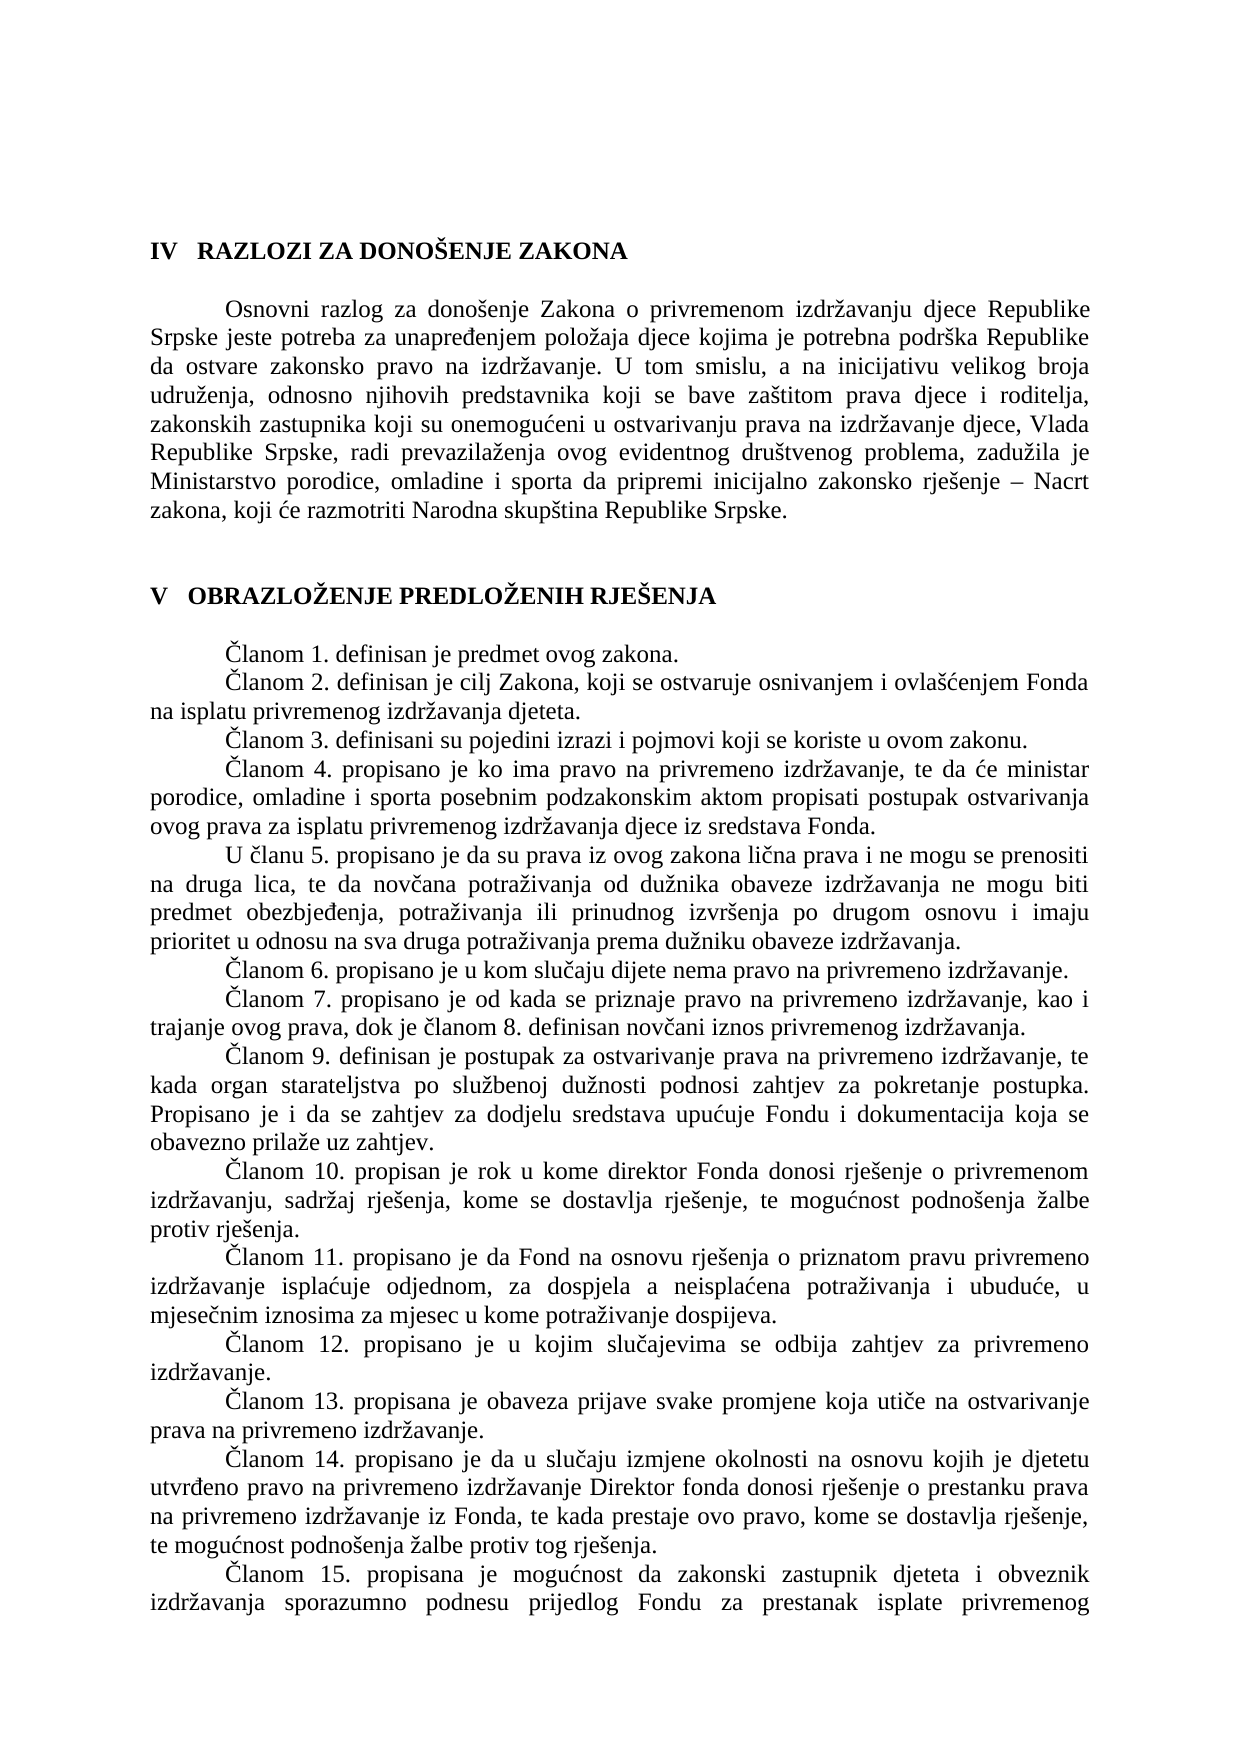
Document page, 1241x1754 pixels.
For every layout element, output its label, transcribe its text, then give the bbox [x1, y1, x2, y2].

text Članom 14. propisano je da u slučaju izmjene okolnosti na osnovu kojih je djetetu utvrđeno pravo na privremeno izdržavanje Direktor fonda donosi rješenje o prestanku prava na privremeno izdržavanje iz Fonda, te kada prestaje ovo pravo, kome se dostavlja rješenje, te mogućnost podnošenja žalbe protiv tog rješenja. [150, 1444, 1090, 1559]
text Osnovni razlog za donošenje Zakona o privremenom izdržavanju djece Republike Srpske jeste potreba za unapređenjem položaja djece kojima je potrebna podrška Republike da ostvare zakonsko pravo na izdržavanje. U tom smislu, a na inicijativu velikog broja udruženja, odnosno njihovih predstavnika koji se bave zaštitom prava djece i roditelja, zakonskih zastupnika koji su onemogućeni u ostvarivanju prava na izdržavanje djece, Vlada Republike Srpske, radi prevazilaženja ovog evidentnog društvenog problema, zadužila je Ministarstvo porodice, omladine i sporta da pripremi inicijalno zakonsko rješenje – Nacrt zakona, koji će razmotriti Narodna skupština Republike Srpske. [150, 294, 1090, 524]
text Članom 3. definisani su pojedini izrazi i pojmovi koji se koriste u ovom zakonu. [150, 725, 1090, 754]
text IV RAZLOZI ZA DONOŠENJE ZAKONA [150, 236, 1090, 265]
text V OBRAZLOŽENJE PREDLOŽENIH RJEŠENJA [150, 581, 1090, 610]
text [150, 1559, 1090, 1616]
text Članom 1. definisan je predmet ovog zakona. [150, 639, 1090, 667]
text Članom 2. definisan je cilj Zakona, koji se ostvaruje osnivanjem i ovlašćenjem Fonda na isplatu privremenog izdržavanja djeteta. [150, 667, 1090, 725]
text U članu 5. propisano je da su prava iz ovog zakona lična prava i ne mogu se prenositi na druga lica, te da novčana potraživanja od dužnika obaveze izdržavanja ne mogu biti predmet obezbjeđenja, potraživanja ili prinudnog izvršenja po drugom osnovu i imaju prioritet u odnosu na sva druga potraživanja prema dužniku obaveze izdržavanja. [150, 840, 1090, 955]
text Članom 6. propisano je u kom slučaju dijete nema pravo na privremeno izdržavanje. [150, 955, 1090, 984]
text Članom 13. propisana je obaveza prijave svake promjene koja utiče na ostvarivanje prava na privremeno izdržavanje. [150, 1386, 1090, 1444]
text Članom 4. propisano je ko ima pravo na privremeno izdržavanje, te da će ministar porodice, omladine i sporta posebnim podzakonskim aktom propisati postupak ostvarivanja ovog prava za isplatu privremenog izdržavanja djece iz sredstava Fonda. [150, 754, 1090, 840]
text Članom 11. propisano je da Fond na osnovu rješenja o priznatom pravu privremeno izdržavanje isplaćuje odjednom, za dospjela a neisplaćena potraživanja i ubuduće, u mjesečnim iznosima za mjesec u kome potraživanje dospijeva. [150, 1242, 1090, 1329]
text Članom 10. propisan je rok u kome direktor Fonda donosi rješenje o privremenom izdržavanju, sadržaj rješenja, kome se dostavlja rješenje, te mogućnost podnošenja žalbe protiv rješenja. [150, 1156, 1090, 1242]
text Članom 9. definisan je postupak za ostvarivanje prava na privremeno izdržavanje, te kada organ starateljstva po službenoj dužnosti podnosi zahtjev za pokretanje postupka. Propisano je i da se zahtjev za dodjelu sredstava upućuje Fondu i dokumentacija koja se obavezno prilaže uz zahtjev. [150, 1041, 1090, 1156]
text Članom 7. propisano je od kada se priznaje pravo na privremeno izdržavanje, kao i trajanje ovog prava, dok je članom 8. definisan novčani iznos privremenog izdržavanja. [150, 984, 1090, 1041]
text Članom 12. propisano je u kojim slučajevima se odbija zahtjev za privremeno izdržavanje. [150, 1329, 1090, 1386]
